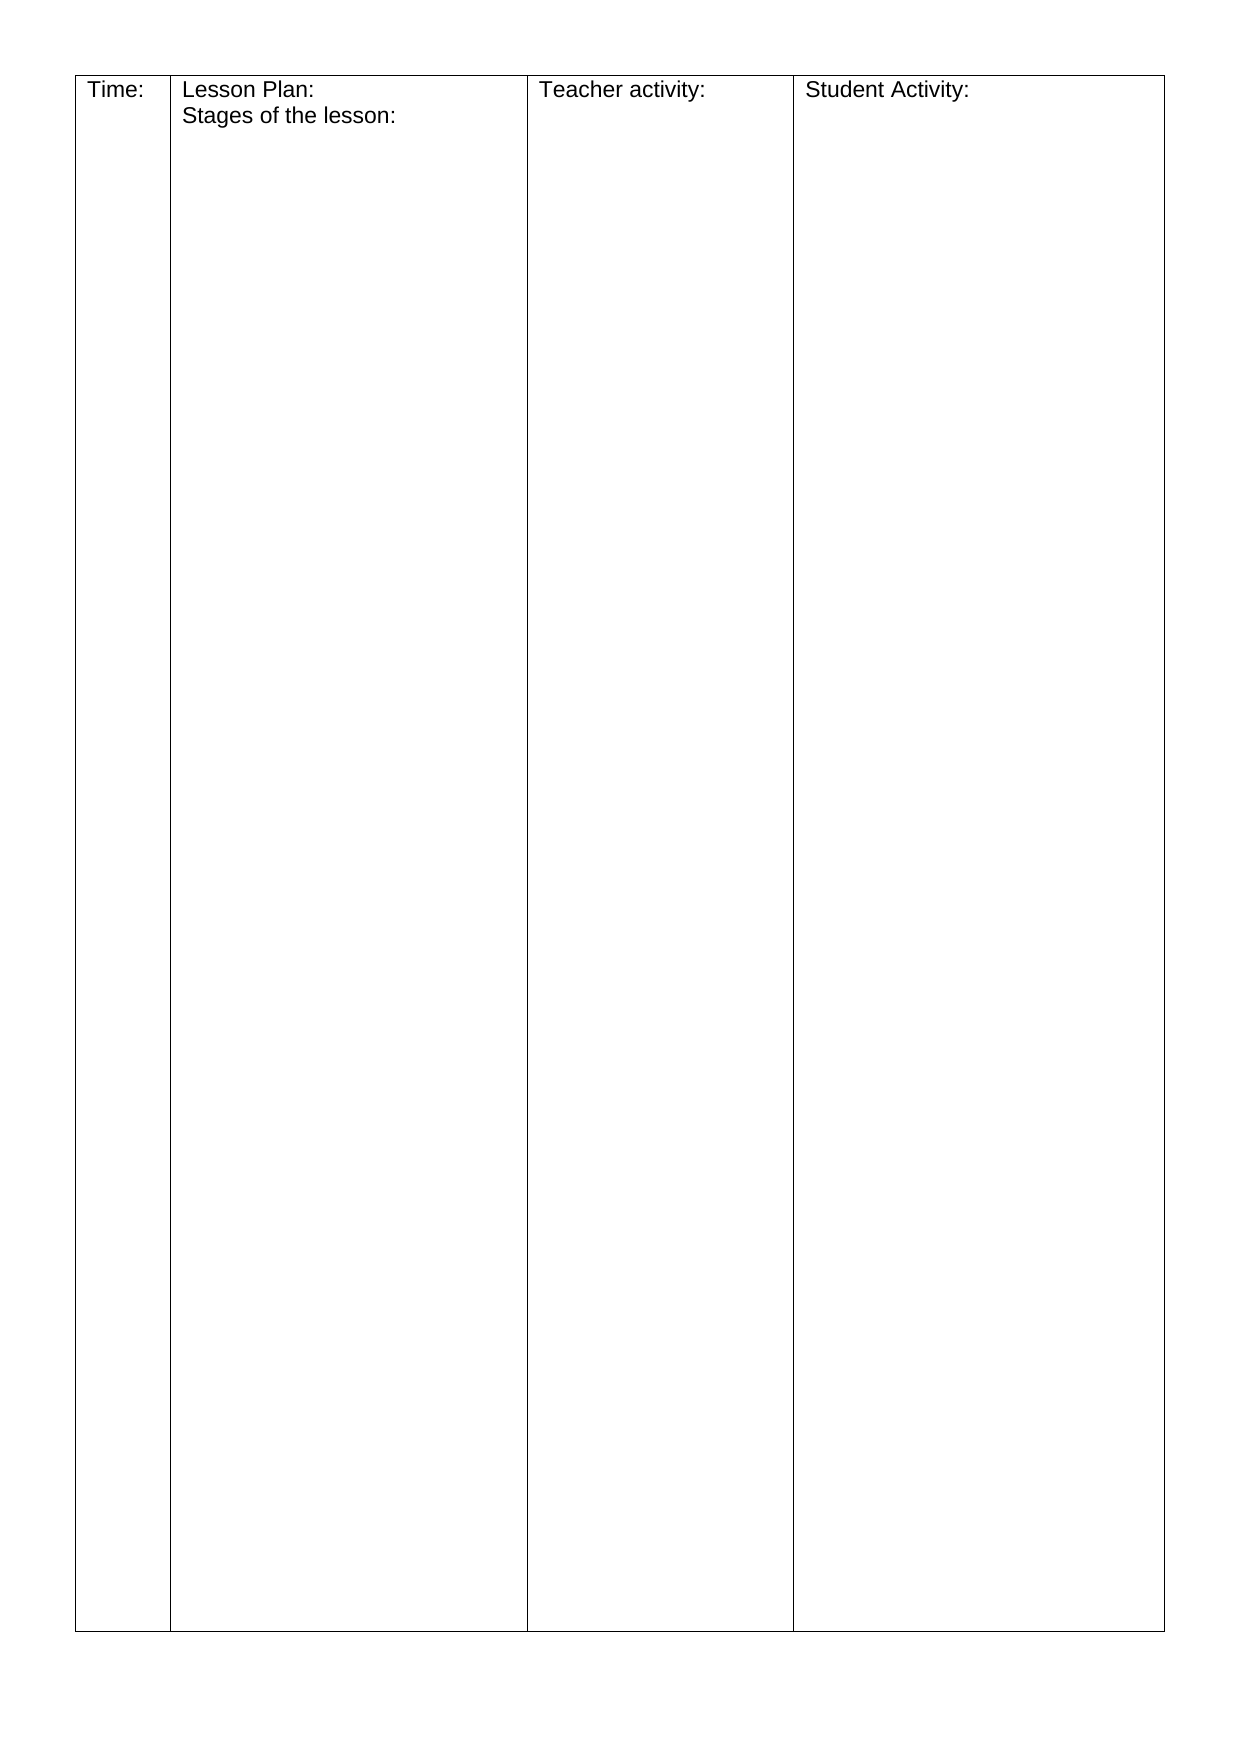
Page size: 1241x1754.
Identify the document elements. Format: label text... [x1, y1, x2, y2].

table_header Teacher activity: [528, 76, 793, 1631]
table_header Student Activity: [794, 76, 1164, 1631]
table_header Time: [76, 76, 170, 1631]
table_header Lesson Plan: Stages of the lesson: [171, 76, 527, 1631]
